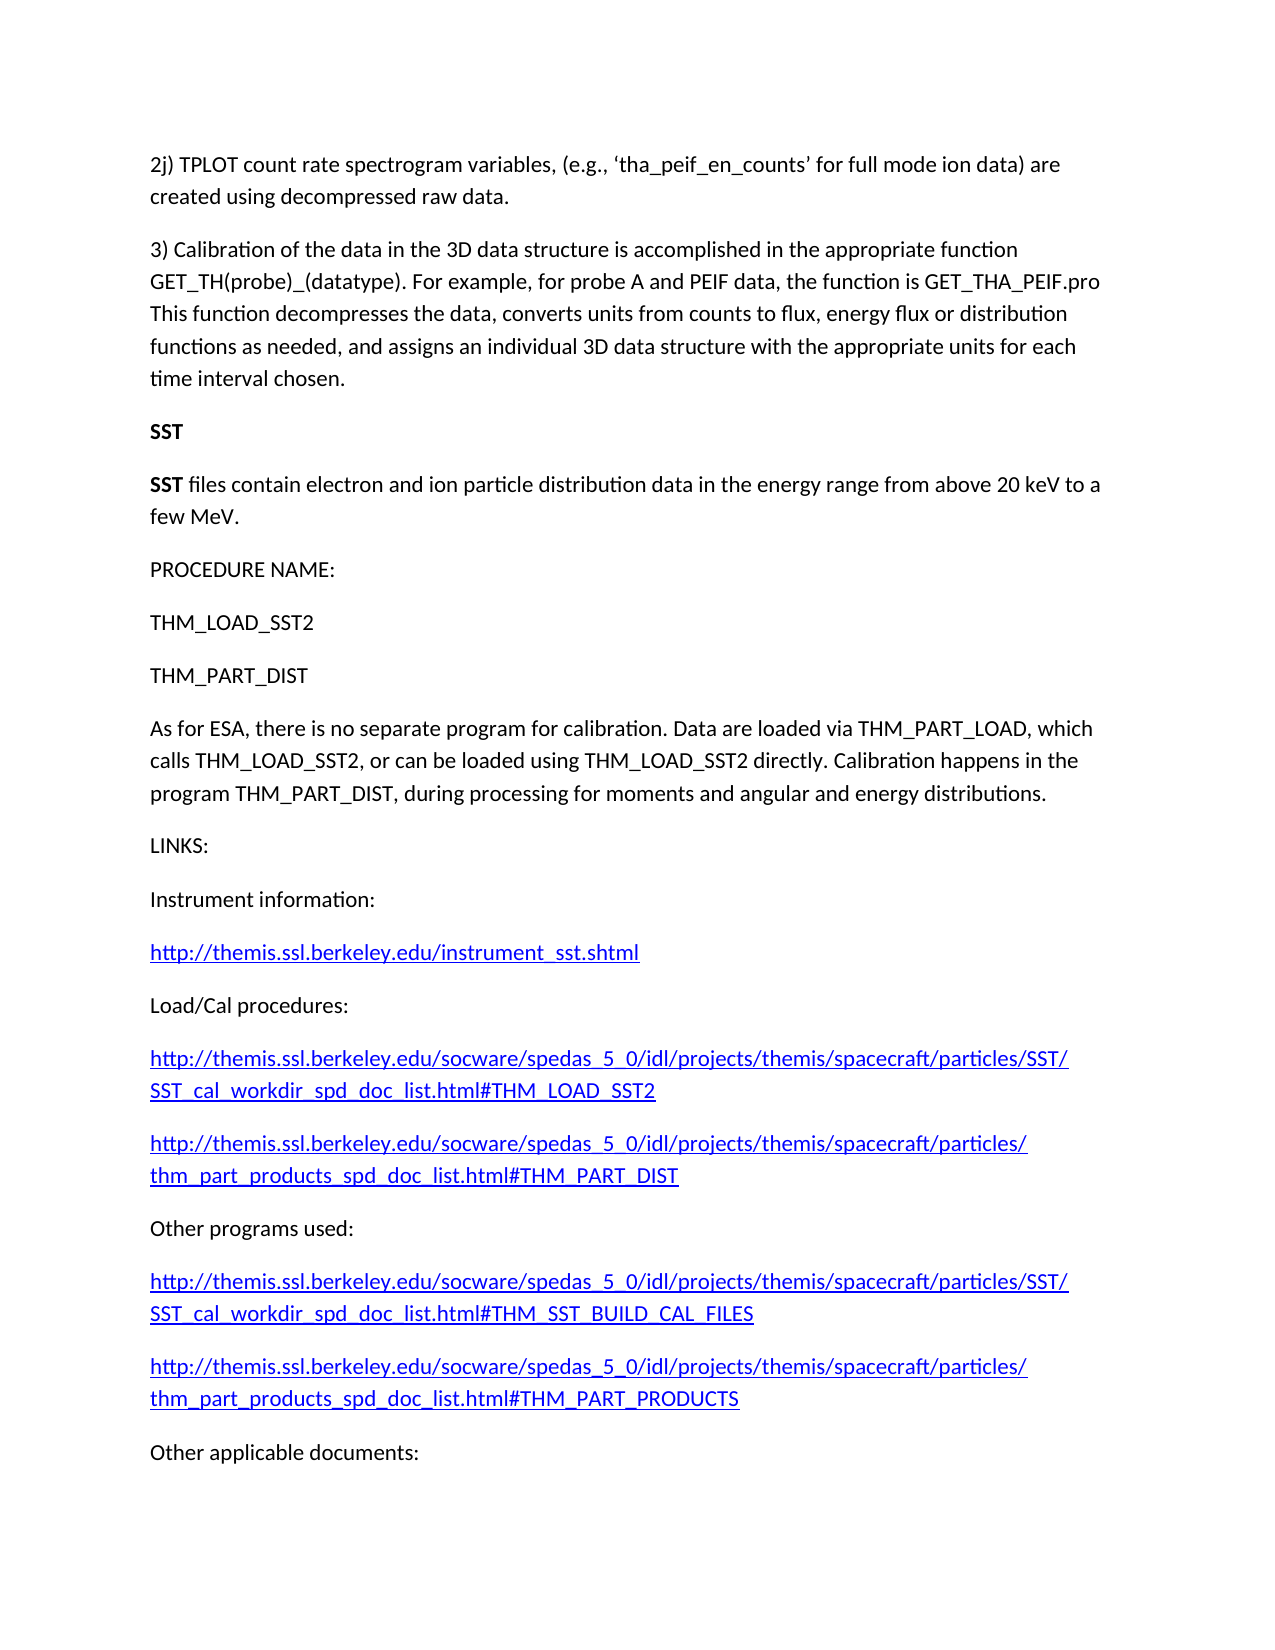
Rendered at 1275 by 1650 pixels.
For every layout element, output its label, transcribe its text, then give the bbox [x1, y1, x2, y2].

text Other applicable documents: [150, 1438, 1125, 1466]
text 3) Calibration of the data in the 3D data structure is accomplished in the appropriate function GET_TH(probe)_(datatype). For example, for probe A and PEIF data, the function is GET_THA_PEIF.pro This function decompresses the data, converts units from counts to flux, energy flux or distribution functions as needed, and assigns an individual 3D data structure with the appropriate units for each time interval chosen. [150, 235, 1125, 392]
text http://themis.ssl.berkeley.edu/socware/spedas_5_0/idl/projects/themis/spacecraft/particles/thm_part_products_spd_doc_list.html#THM_PART_DIST [150, 1129, 1125, 1189]
text THM_LOAD_SST2 [150, 608, 1125, 636]
text Other programs used: [150, 1214, 1125, 1242]
text PROCEDURE NAME: [150, 555, 1125, 583]
text 2j) TPLOT count rate spectrogram variables, (e.g., ‘tha_peif_en_counts’ for full mode ion data) are created using decompressed raw data. [150, 150, 1125, 210]
text SST files contain electron and ion particle distribution data in the energy range from above 20 keV to a few MeV. [150, 470, 1125, 530]
text http://themis.ssl.berkeley.edu/socware/spedas_5_0/idl/projects/themis/spacecraft/particles/thm_part_products_spd_doc_list.html#THM_PART_PRODUCTS [150, 1352, 1125, 1413]
text Instrument information: [150, 885, 1125, 913]
text http://themis.ssl.berkeley.edu/socware/spedas_5_0/idl/projects/themis/spacecraft/particles/SST/SST_cal_workdir_spd_doc_list.html#THM_LOAD_SST2 [150, 1044, 1125, 1104]
text As for ESA, there is no separate program for calibration. Data are loaded via THM_PART_LOAD, which calls THM_LOAD_SST2, or can be loaded using THM_LOAD_SST2 directly. Calibration happens in the program THM_PART_DIST, during processing for moments and angular and energy distributions. [150, 714, 1125, 807]
text THM_PART_DIST [150, 661, 1125, 689]
text SST [150, 417, 1125, 445]
text Load/Cal procedures: [150, 991, 1125, 1019]
text http://themis.ssl.berkeley.edu/socware/spedas_5_0/idl/projects/themis/spacecraft/particles/SST/SST_cal_workdir_spd_doc_list.html#THM_SST_BUILD_CAL_FILES [150, 1267, 1125, 1327]
text LINKS: [150, 832, 1125, 860]
text http://themis.ssl.berkeley.edu/instrument_sst.shtml [150, 938, 1125, 966]
